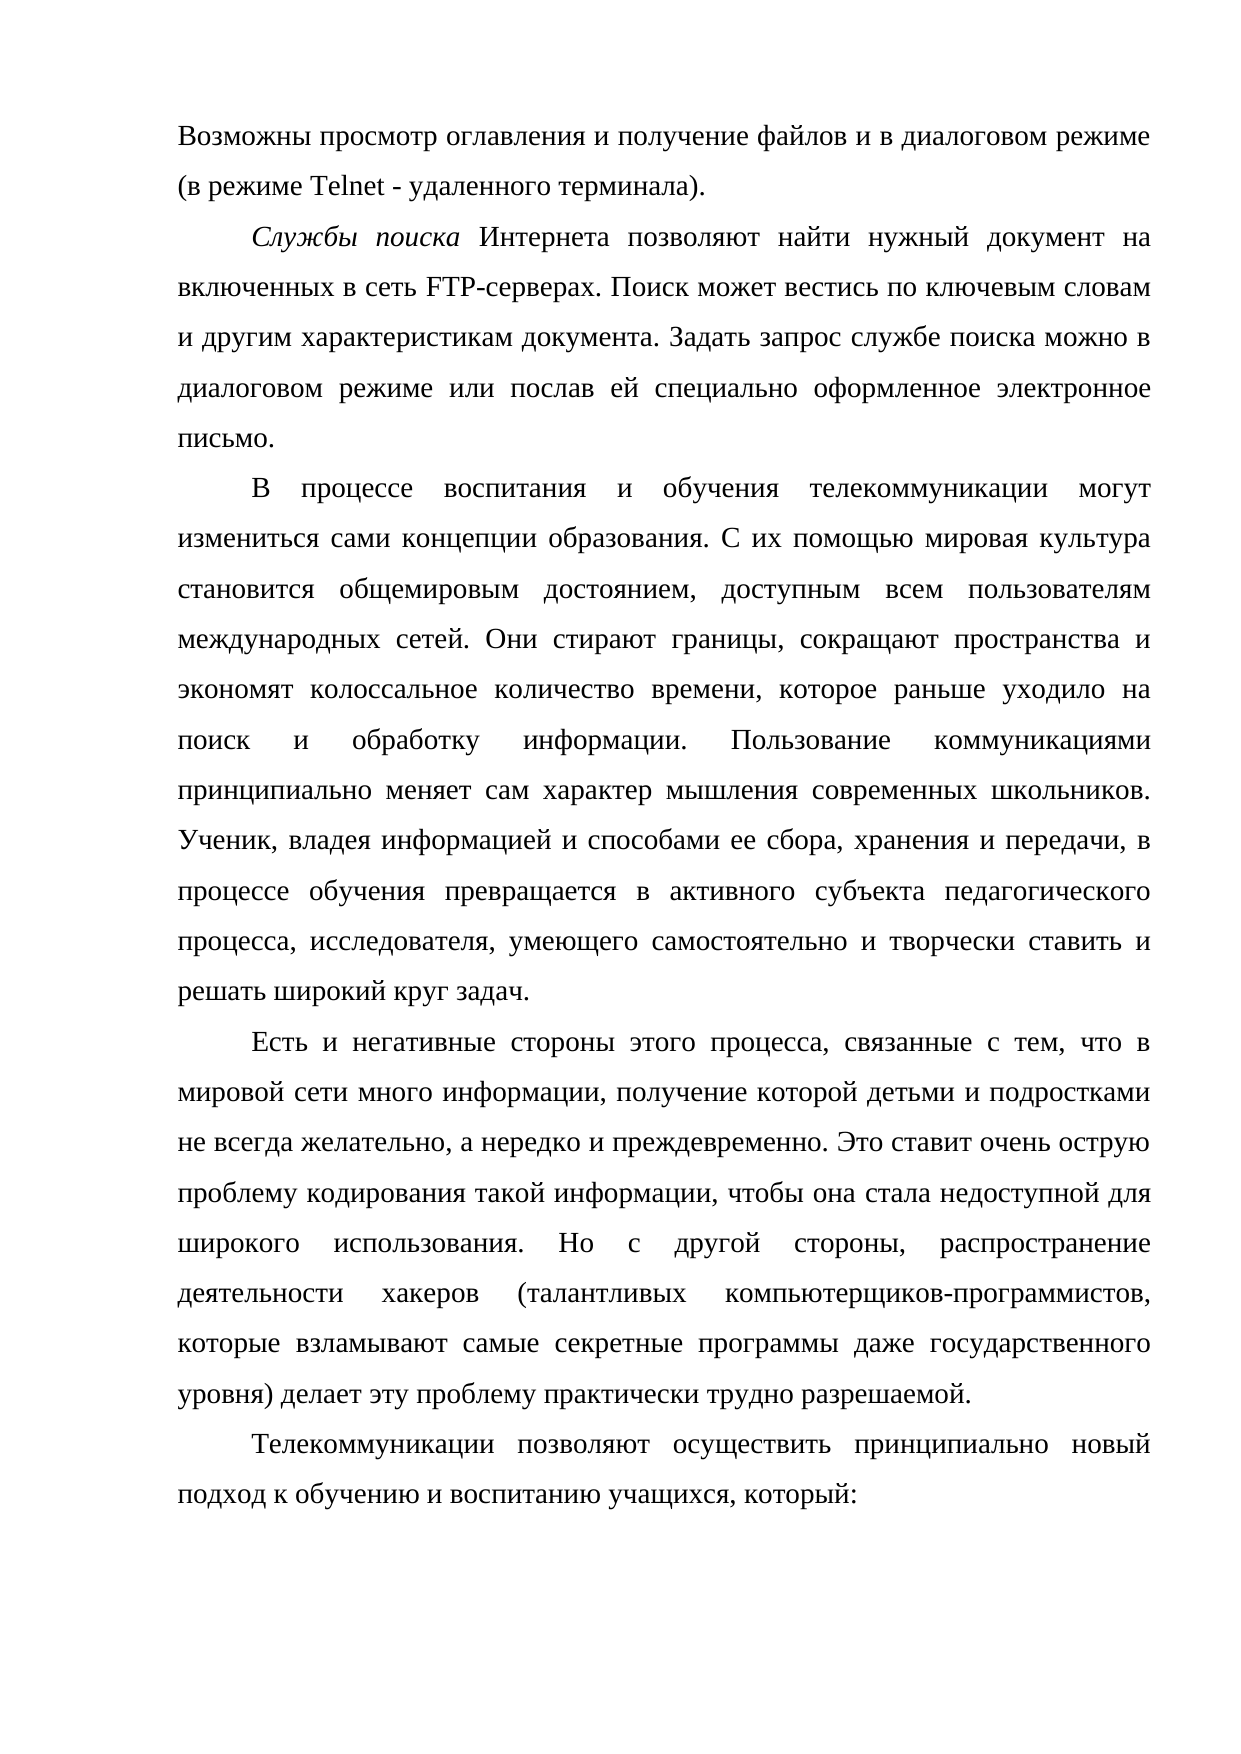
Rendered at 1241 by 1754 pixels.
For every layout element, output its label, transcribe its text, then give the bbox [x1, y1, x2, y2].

text Телекоммуникации позволяют осуществить принципиально новый подход к обучению и воспитанию учащихся, который: [177, 1426, 1152, 1510]
text Службы поиска Интернета позволяют найти нужный документ на включенных в сеть FTP-серверах. Поиск может вестись по ключевым словам и другим характеристикам документа. Задать запрос службе поиска можно в диалоговом режиме или послав ей специально оформленное электронное письмо. [177, 219, 1152, 453]
text Есть и негативные стороны этого процесса, связанные с тем, что в мировой сети много информации, получение которой детьми и подростками не всегда желательно, а нередко и преждевременно. Это ставит очень острую проблему кодирования такой информации, чтобы она стала недоступной для широкого использования. Но с другой стороны, распространение деятельности хакеров (талантливых компьютерщиков-программистов, которые взламывают самые секретные программы даже государственного уровня) делает эту проблему практически трудно разрешаемой. [177, 1024, 1152, 1409]
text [177, 118, 1152, 202]
text В процессе воспитания и обучения телекоммуникации могут измениться сами концепции образования. С их помощью мировая культура становится общемировым достоянием, доступным всем пользователям международных сетей. Они стирают границы, сокращают пространства и экономят колоссальное количество времени, которое раньше уходило на поиск и обработку информации. Пользование коммуникациями принципиально меняет сам характер мышления современных школьников. Ученик, владея информацией и способами ее сбора, хранения и передачи, в процессе обучения превращается в активного субъекта педагогического процесса, исследователя, умеющего самостоятельно и творчески ставить и решать широкий круг задач. [177, 470, 1152, 1007]
